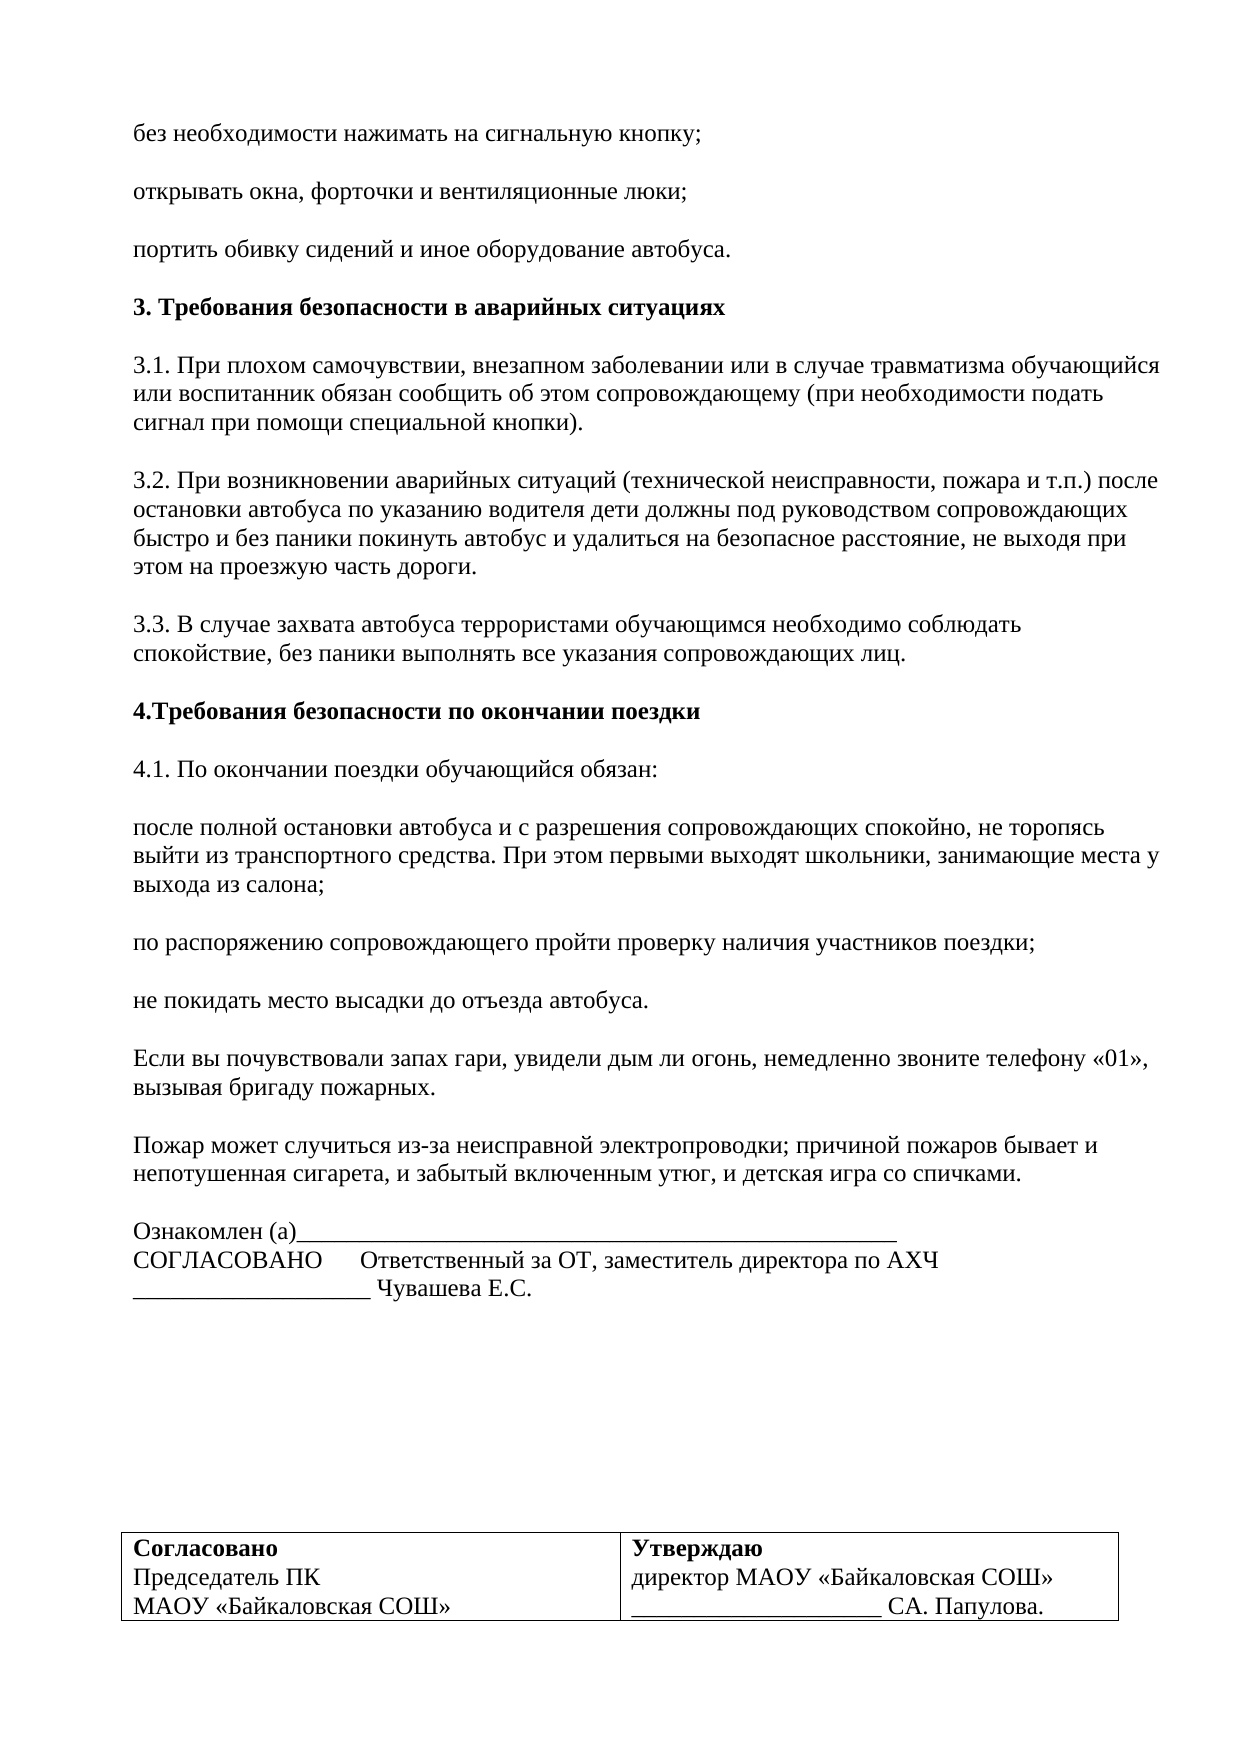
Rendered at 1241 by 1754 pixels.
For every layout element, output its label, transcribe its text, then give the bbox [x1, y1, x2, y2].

text 3.3. В случае захвата автобуса террористами обучающимся необходимо соблюдать спокойствие, без паники выполнять все указания сопровождающих лиц. [133, 609, 1167, 667]
text по распоряжению сопровождающего пройти проверку наличия участников поездки; [133, 927, 1167, 956]
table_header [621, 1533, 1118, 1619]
text открывать окна, форточки и вентиляционные люки; [133, 176, 1167, 205]
text 3. Требования безопасности в аварийных ситуациях [133, 292, 1167, 321]
text после полной остановки автобуса и с разрешения сопровождающих спокойно, не торопясь выйти из транспортного средства. При этом первыми выходят школьники, занимающие места у выхода из салона; [133, 812, 1167, 898]
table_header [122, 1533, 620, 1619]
text Если вы почувствовали запах гари, увидели дым ли огонь, немедленно звоните телефону «01», вызывая бригаду пожарных. [133, 1043, 1167, 1101]
text 4.Требования безопасности по окончании поездки [133, 696, 1167, 725]
text Ознакомлен (а)________________________________________________ СОГЛАСОВАНО Ответственный за ОТ, заместитель директора по АХЧ ___________________ Чувашева Е.С. [133, 1216, 1167, 1302]
text не покидать место высадки до отъезда автобуса. [133, 985, 1167, 1014]
text 4.1. По окончании поездки обучающийся обязан: [133, 754, 1167, 783]
text 3.1. При плохом самочувствии, внезапном заболевании или в случае травматизма обучающийся или воспитанник обязан сообщить об этом сопровождающему (при необходимости подать сигнал при помощи специальной кнопки). [133, 350, 1167, 436]
text без необходимости нажимать на сигнальную кнопку; [133, 118, 1167, 147]
text Пожар может случиться из-за неисправной электропроводки; причиной пожаров бывает и непотушенная сигарета, и забытый включенным утюг, и детская игра со спичками. [133, 1130, 1167, 1187]
text портить обивку сидений и иное оборудование автобуса. [133, 234, 1167, 263]
text 3.2. При возникновении аварийных ситуаций (технической неисправности, пожара и т.п.) после остановки автобуса по указанию водителя дети должны под руководством сопровождающих быстро и без паники покинуть автобус и удалиться на безопасное расстояние, не выходя при этом на проезжую часть дороги. [133, 465, 1167, 580]
